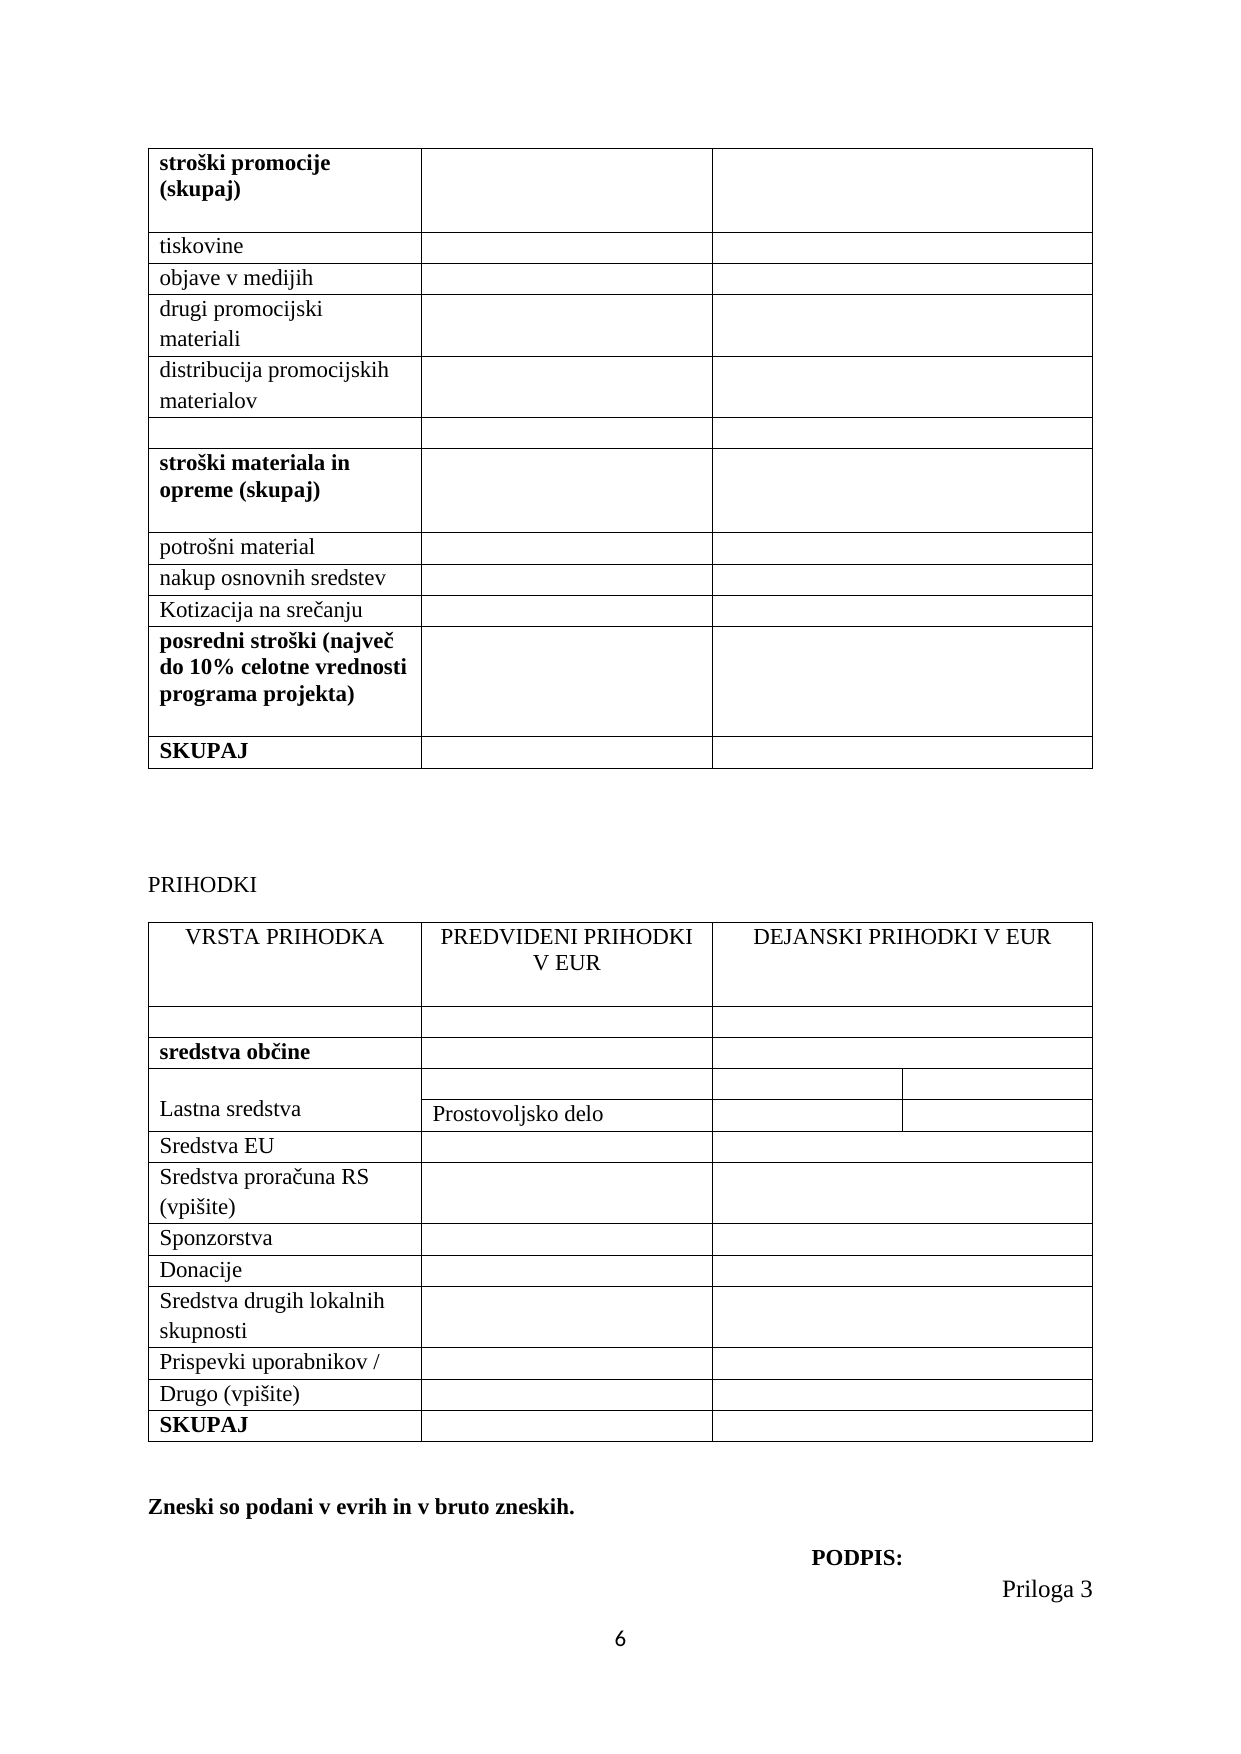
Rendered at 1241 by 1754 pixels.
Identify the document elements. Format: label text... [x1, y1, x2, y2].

table_cell [713, 418, 1092, 448]
table_cell [713, 264, 1092, 294]
table_cell [422, 1380, 712, 1410]
table_cell [422, 233, 712, 263]
table_header PREDVIDENI PRIHODKI V EUR [422, 923, 712, 1006]
table_cell [422, 1132, 712, 1162]
table_cell [903, 1069, 1092, 1099]
table_cell [713, 1224, 1092, 1254]
table_cell [422, 533, 712, 563]
table_cell [713, 1007, 1092, 1037]
table_cell [713, 1069, 902, 1099]
table_cell Prostovoljsko delo [422, 1100, 712, 1131]
list PODPIS: [811, 1544, 1093, 1571]
table_cell SKUPAJ [149, 1411, 421, 1441]
text Zneski so podani v evrih in v bruto zneskih. [148, 1493, 1093, 1519]
table_cell tiskovine [149, 233, 421, 263]
table_cell drugi promocijski materiali [149, 295, 421, 356]
table_cell [422, 627, 712, 736]
table_cell [422, 565, 712, 595]
table_cell [903, 1100, 1092, 1131]
table_cell [713, 233, 1092, 263]
table_cell [422, 1007, 712, 1037]
table_cell [713, 1256, 1092, 1286]
table_cell Sredstva EU [149, 1132, 421, 1162]
table_cell Sredstva proračuna RS (vpišite) [149, 1163, 421, 1223]
table_cell Donacije [149, 1256, 421, 1286]
table_cell [422, 596, 712, 626]
table_cell [422, 1038, 712, 1068]
table_cell [713, 1287, 1092, 1347]
table_cell [149, 418, 421, 448]
table_cell distribucija promocijskih materialov [149, 357, 421, 417]
table_cell [713, 565, 1092, 595]
table_cell [422, 449, 712, 532]
table_cell [713, 1132, 1092, 1162]
text PRIHODKI [148, 871, 1093, 897]
table_cell Prispevki uporabnikov / [149, 1348, 421, 1378]
table_cell potrošni material [149, 533, 421, 563]
table_cell [422, 1411, 712, 1441]
list Priloga 3 [223, 1574, 1093, 1603]
table_cell [422, 264, 712, 294]
table_cell [422, 1256, 712, 1286]
table_cell Sredstva drugih lokalnih skupnosti [149, 1287, 421, 1347]
table_cell [713, 357, 1092, 417]
table_cell [713, 295, 1092, 356]
table_cell nakup osnovnih sredstev [149, 565, 421, 595]
table_cell sredstva občine [149, 1038, 421, 1068]
table_cell [422, 295, 712, 356]
table_cell [713, 627, 1092, 736]
table_cell [422, 1224, 712, 1254]
table_cell [422, 418, 712, 448]
table_cell SKUPAJ [149, 737, 421, 767]
table_cell [713, 1038, 1092, 1068]
table_cell stroški materiala in opreme (skupaj) [149, 449, 421, 532]
table_cell posredni stroški (največ do 10% celotne vrednosti programa projekta) [149, 627, 421, 736]
table_cell [713, 1411, 1092, 1441]
table_header VRSTA PRIHODKA [149, 923, 421, 1006]
table_cell [422, 1069, 712, 1099]
table_cell [713, 1100, 902, 1131]
table_header DEJANSKI PRIHODKI V EUR [713, 923, 1092, 1006]
table_cell Sponzorstva [149, 1224, 421, 1254]
table_cell [713, 149, 1092, 232]
table_cell [713, 1380, 1092, 1410]
table_cell [713, 737, 1092, 767]
table_cell [149, 1007, 421, 1037]
table_cell [713, 596, 1092, 626]
table_cell Lastna sredstva [149, 1069, 421, 1131]
table_cell Drugo (vpišite) [149, 1380, 421, 1410]
table_cell [422, 357, 712, 417]
table_cell stroški promocije (skupaj) [149, 149, 421, 232]
table_cell Kotizacija na srečanju [149, 596, 421, 626]
table_cell [713, 1348, 1092, 1378]
table_cell [422, 1348, 712, 1378]
table_cell [713, 449, 1092, 532]
table_cell objave v medijih [149, 264, 421, 294]
table_cell [422, 1163, 712, 1223]
table_cell [713, 533, 1092, 563]
table_cell [422, 1287, 712, 1347]
table_cell [422, 149, 712, 232]
table_cell [713, 1163, 1092, 1223]
table_cell [422, 737, 712, 767]
